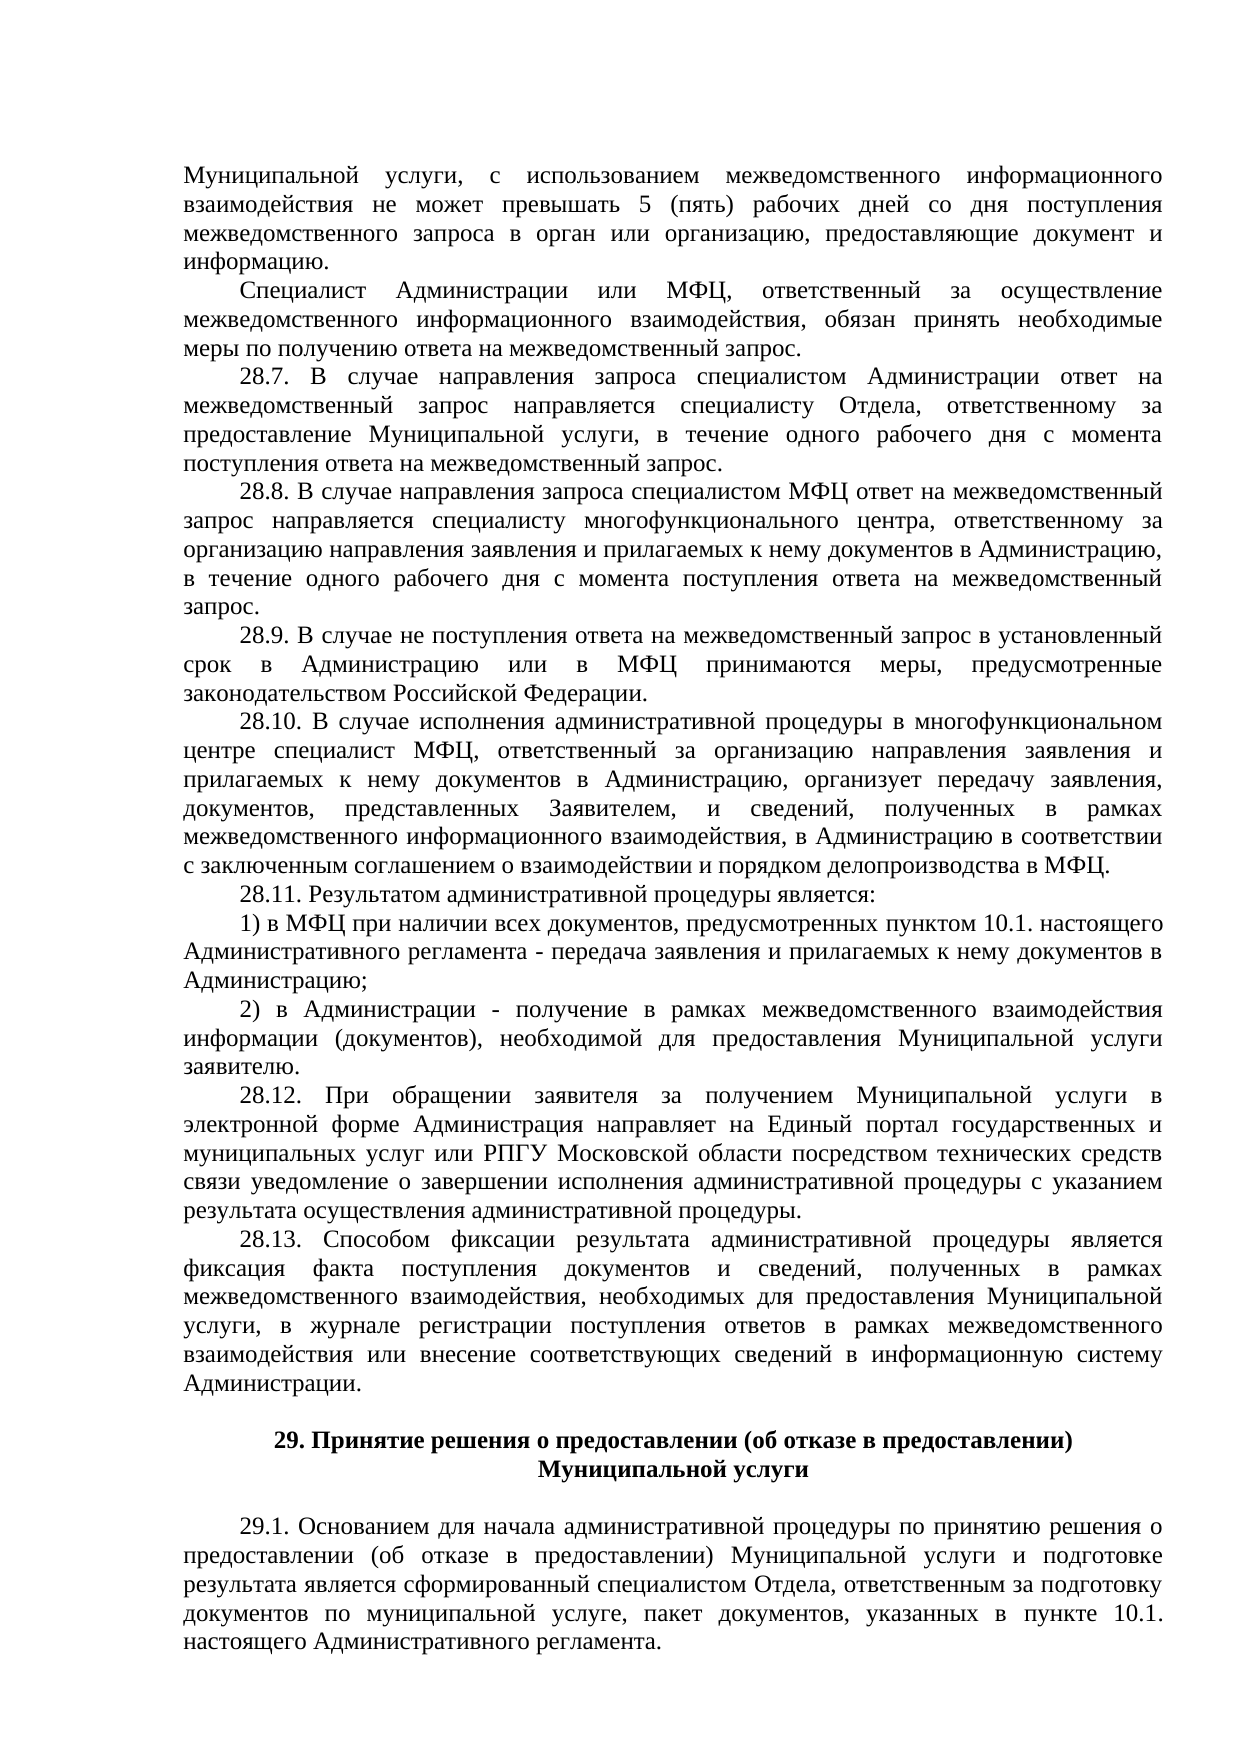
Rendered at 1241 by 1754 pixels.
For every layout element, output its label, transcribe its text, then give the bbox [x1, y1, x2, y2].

text 28.11. Результатом административной процедуры является: [183, 879, 1163, 908]
text 28.12. При обращении заявителя за получением Муниципальной услуги в электронной форме Администрация направляет на Единый портал государственных и муниципальных услуг или РПГУ Московской области посредством технических средств связи уведомление о завершении исполнения административной процедуры с указанием результата осуществления административной процедуры. [183, 1080, 1163, 1224]
text 28.8. В случае направления запроса специалистом МФЦ ответ на межведомственный запрос направляется специалисту многофункционального центра, ответственному за организацию направления заявления и прилагаемых к нему документов в Администрацию, в течение одного рабочего дня с момента поступления ответа на межведомственный запрос. [183, 476, 1163, 620]
text 29.1. Основанием для начала административной процедуры по принятию решения о предоставлении (об отказе в предоставлении) Муниципальной услуги и подготовке результата является сформированный специалистом Отдела, ответственным за подготовку документов по муниципальной услуге, пакет документов, указанных в пункте 10.1. настоящего Административного регламента. [183, 1511, 1163, 1655]
title 29. Принятие решения о предоставлении (об отказе в предоставлении) Муниципальной услуги [183, 1425, 1163, 1483]
text 28.13. Способом фиксации результата административной процедуры является фиксация факта поступления документов и сведений, полученных в рамках межведомственного взаимодействия, необходимых для предоставления Муниципальной услуги, в журнале регистрации поступления ответов в рамках межведомственного взаимодействия или внесение соответствующих сведений в информационную систему Администрации. [183, 1224, 1163, 1396]
text Специалист Администрации или МФЦ, ответственный за осуществление межведомственного информационного взаимодействия, обязан принять необходимые меры по получению ответа на межведомственный запрос. [183, 275, 1163, 361]
text 28.9. В случае не поступления ответа на межведомственный запрос в установленный срок в Администрацию или в МФЦ принимаются меры, предусмотренные законодательством Российской Федерации. [183, 620, 1163, 706]
text 2) в Администрации - получение в рамках межведомственного взаимодействия информации (документов), необходимой для предоставления Муниципальной услуги заявителю. [183, 994, 1163, 1080]
text 1) в МФЦ при наличии всех документов, предусмотренных пунктом 10.1. настоящего Административного регламента - передача заявления и прилагаемых к нему документов в Администрацию; [183, 908, 1163, 994]
text 28.7. В случае направления запроса специалистом Администрации ответ на межведомственный запрос направляется специалисту Отдела, ответственному за предоставление Муниципальной услуги, в течение одного рабочего дня с момента поступления ответа на межведомственный запрос. [183, 361, 1163, 476]
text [183, 160, 1163, 275]
text 28.10. В случае исполнения административной процедуры в многофункциональном центре специалист МФЦ, ответственный за организацию направления заявления и прилагаемых к нему документов в Администрацию, организует передачу заявления, документов, представленных Заявителем, и сведений, полученных в рамках межведомственного информационного взаимодействия, в Администрацию в соответствии с заключенным соглашением о взаимодействии и порядком делопроизводства в МФЦ. [183, 706, 1163, 879]
